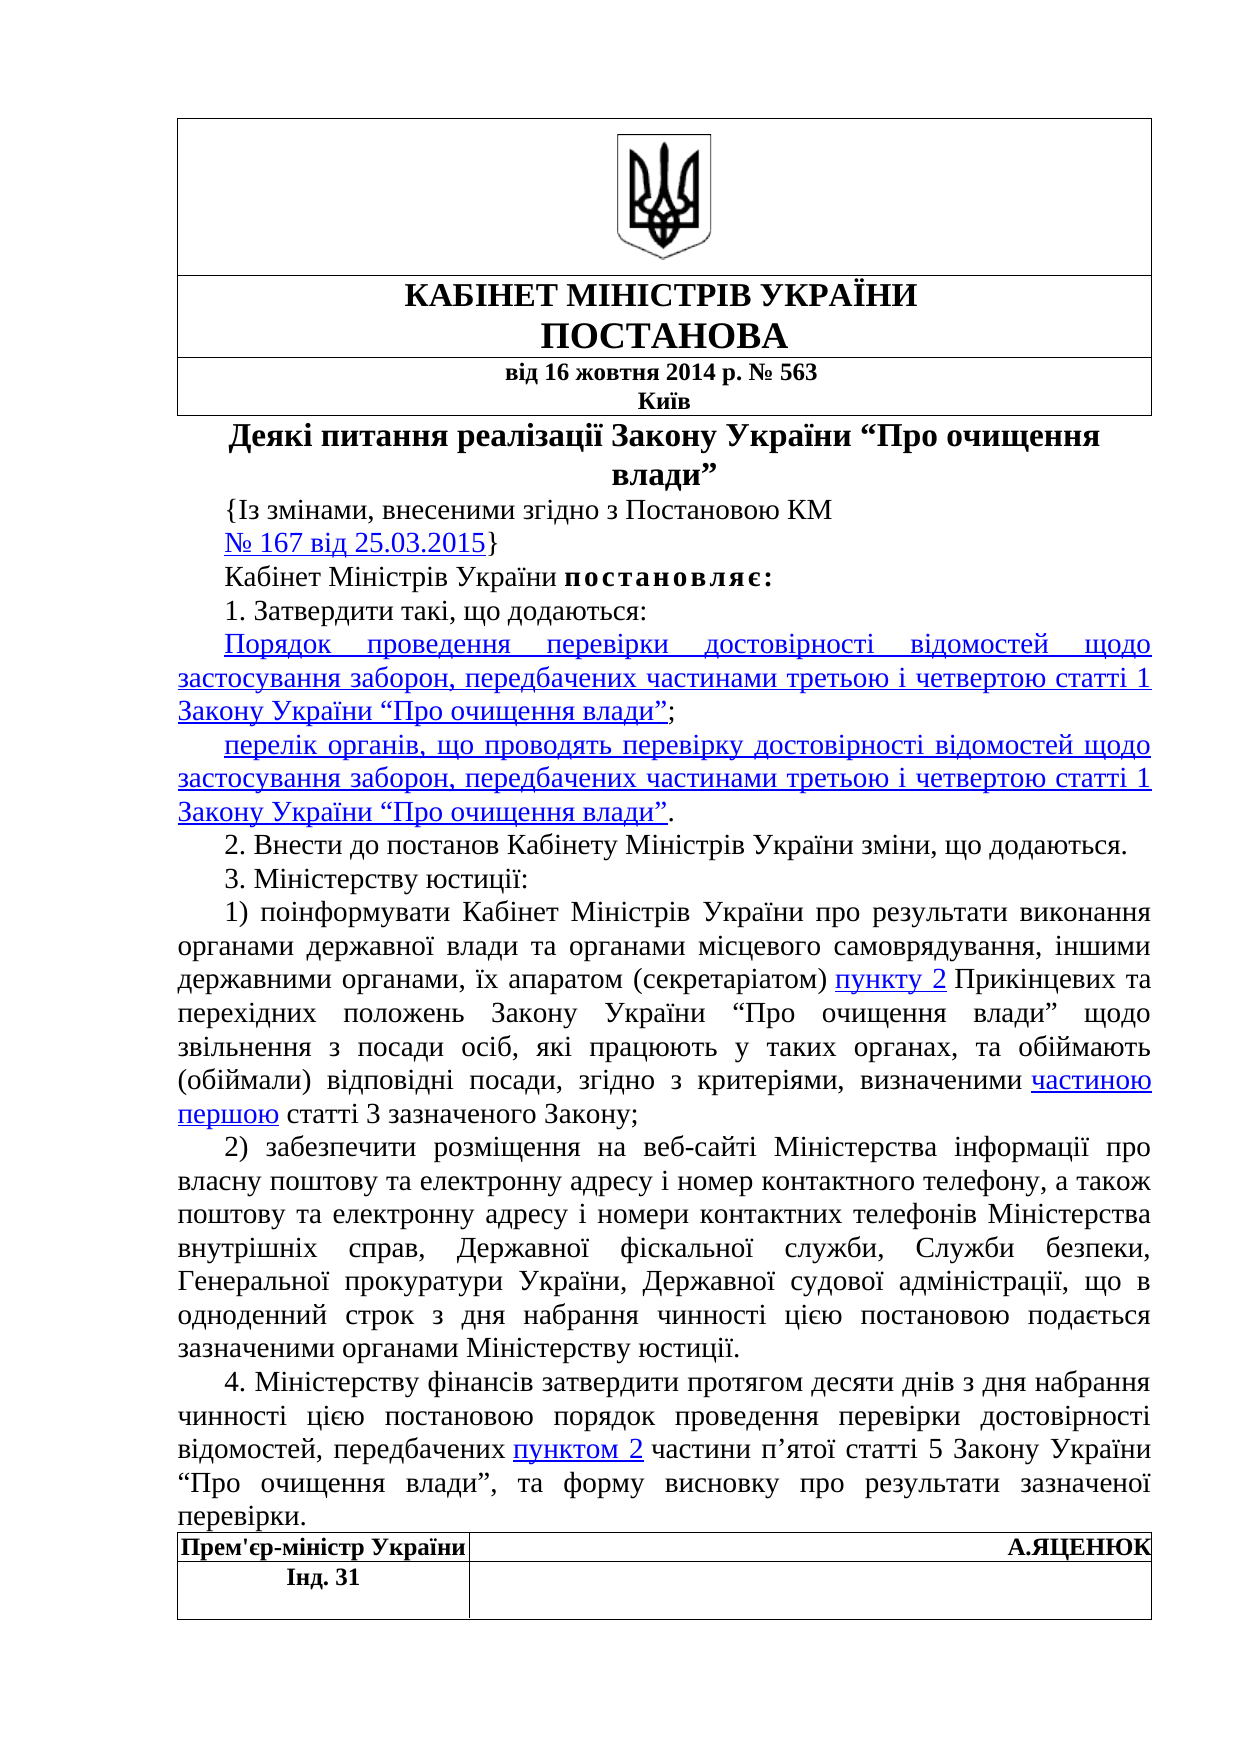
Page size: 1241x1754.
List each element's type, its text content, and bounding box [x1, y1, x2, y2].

table_header Прем'єр-міністр України [178, 1533, 469, 1561]
text Порядок проведення перевірки достовірності відомостей щодо застосування заборон, передбачених частинами третьою і четвертою статті 1 Закону України “Про очищення влади”; [177, 626, 1152, 689]
table_cell від 16 жовтня 2014 р. № 563 Київ [178, 358, 1151, 415]
text 2. Внести до постанов Кабінету Міністрів України зміни, що додаються. [177, 827, 1152, 861]
text 4. Міністерству фінансів затвердити протягом десяти днів з дня набрання чинності цією постановою порядок проведення перевірки достовірності відомостей, передбачених пунктом 2 частини п’ятої статті 5 Закону України “Про очищення влади”, та форму висновку про результати зазначеної перевірки. [177, 1364, 1152, 1532]
text Порядок проведення перевірки достовірності відомостей щодо застосування заборон, передбачених частинами третьою і четвертою статті 1 Закону України “Про очищення влади”; [177, 690, 1152, 727]
table_cell [470, 1562, 1151, 1618]
table_header [178, 119, 1151, 275]
text 2) забезпечити розміщення на веб-сайті Міністерства інформації про власну поштову та електронну адресу і номер контактного телефону, а також поштову та електронну адресу і номери контактних телефонів Міністерства внутрішніх справ, Державної фіскальної служби, Служби безпеки, Генеральної прокуратури України, Державної судової адміністрації, що в одноденний строк з дня набрання чинності цією постановою подається зазначеними органами Міністерству юстиції. [177, 1129, 1152, 1364]
picture [617, 134, 712, 260]
text Деякі питання реалізації Закону України “Про очищення влади” [224, 416, 1105, 492]
text 1. Затвердити такі, що додаються: [177, 593, 1152, 626]
text перелік органів, що проводять перевірку достовірності відомостей щодо застосування заборон, передбачених частинами третьою і четвертою статті 1 Закону України “Про очищення влади”. [177, 790, 1152, 827]
text {Із змінами, внесеними згідно з Постановою КМ № 167 від 25.03.2015} [224, 492, 1105, 559]
text 1) поінформувати Кабінет Міністрів України про результати виконання органами державної влади та органами місцевого самоврядування, іншими державними органами, їх апаратом (секретаріатом) пункту 2 Прикінцевих та перехідних положень Закону України “Про очищення влади” щодо звільнення з посади осіб, які працюють у таких органах, та обіймають (обіймали) відповідні посади, згідно з критеріями, визначеними частиною першою статті 3 зазначеного Закону; [177, 894, 1152, 1129]
table_header А.ЯЦЕНЮК [470, 1533, 1151, 1561]
text 3. Міністерству юстиції: [177, 861, 1152, 894]
text перелік органів, що проводять перевірку достовірності відомостей щодо застосування заборон, передбачених частинами третьою і четвертою статті 1 Закону України “Про очищення влади”. [177, 727, 1152, 789]
text Кабінет Міністрів України постановляє: [177, 559, 1152, 593]
table_cell КАБІНЕТ МІНІСТРІВ УКРАЇНИ ПОСТАНОВА [178, 276, 1151, 357]
table_cell Інд. 31 [178, 1562, 469, 1618]
